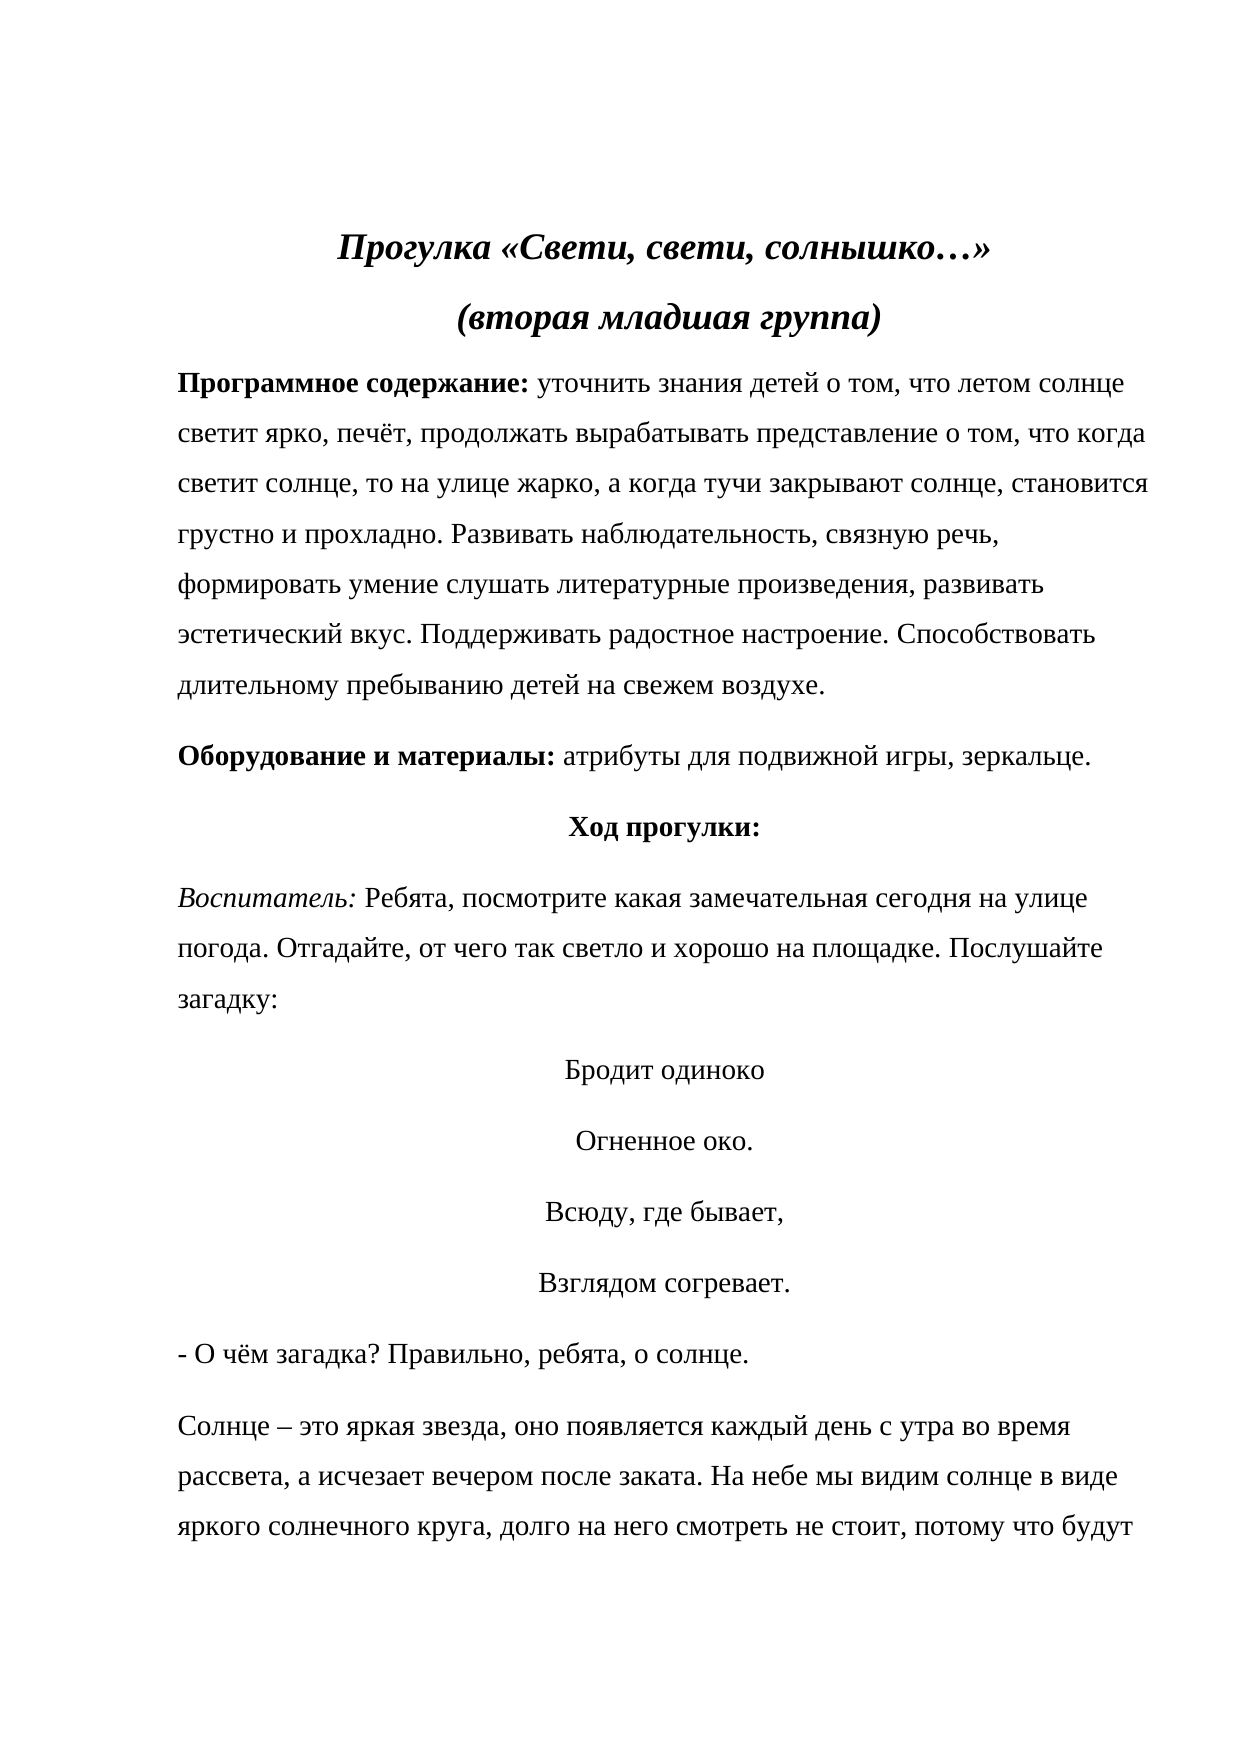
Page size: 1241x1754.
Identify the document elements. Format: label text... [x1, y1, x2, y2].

text Всюду, где бывает, [177, 1194, 1152, 1228]
text Бродит одиноко [177, 1052, 1152, 1086]
text Воспитатель: Ребята, посмотрите какая замечательная сегодня на улице погода. Отгадайте, от чего так светло и хорошо на площадке. Послушайте загадку: [177, 880, 1152, 1014]
text Огненное око. [177, 1123, 1152, 1157]
text (вторая младшая группа) [177, 294, 1152, 338]
text Оборудование и материалы: атрибуты для подвижной игры, зеркальце. [177, 738, 1152, 772]
text Программное содержание: уточнить знания детей о том, что летом солнце светит ярко, печёт, продолжать вырабатывать представление о том, что когда светит солнце, то на улице жарко, а когда тучи закрывают солнце, становится грустно и прохладно. Развивать наблюдательность, связную речь, формировать умение слушать литературные произведения, развивать эстетический вкус. Поддерживать радостное настроение. Способствовать длительному пребыванию детей на свежем воздухе. [177, 365, 1152, 700]
text Ход прогулки: [177, 809, 1152, 843]
text Прогулка «Свети, свети, солнышко…» [177, 224, 1152, 267]
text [177, 1408, 1152, 1542]
text Взглядом согревает. [177, 1266, 1152, 1299]
text - О чём загадка? Правильно, ребята, о солнце. [177, 1337, 1152, 1370]
